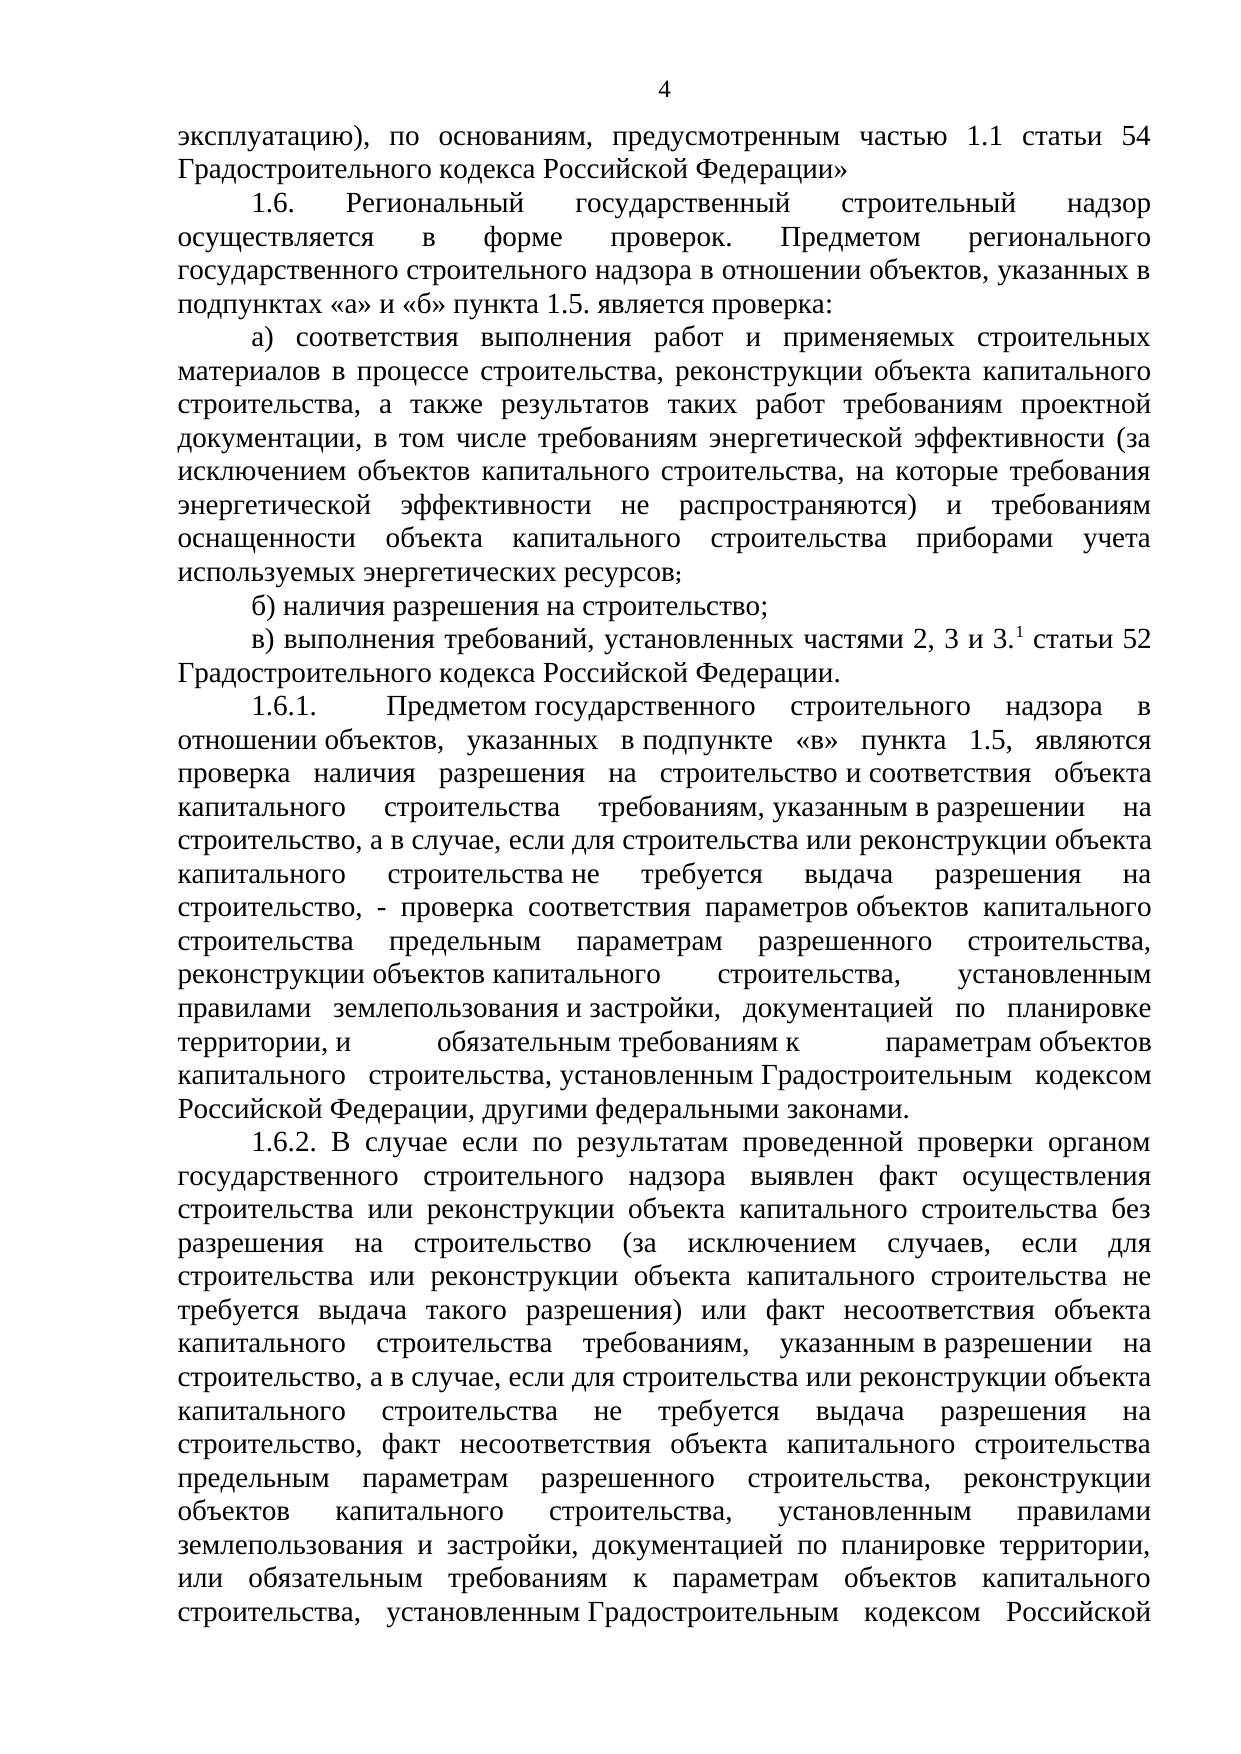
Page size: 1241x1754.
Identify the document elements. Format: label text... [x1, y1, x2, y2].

text а) соответствия выполнения работ и применяемых строительных материалов в процессе строительства, реконструкции объекта капитального строительства, а также результатов таких работ требованиям проектной документации, в том числе требованиям энергетической эффективности (за исключением объектов капитального строительства, на которые требования энергетической эффективности не распространяются) и требованиям оснащенности объекта капитального строительства приборами учета используемых энергетических ресурсов; [177, 319, 1152, 588]
text 1.6.1. Предметом государственного строительного надзора в отношении объектов, указанных в подпункте «в» пункта 1.5, являются проверка наличия разрешения на строительство и соответствия объекта капитального строительства требованиям, указанным в разрешении на строительство, а в случае, если для строительства или реконструкции объекта капитального строительства не требуется выдача разрешения на строительство, - проверка соответствия параметров объектов капитального строительства предельным параметрам разрешенного строительства, реконструкции объектов капитального строительства, установленным правилами землепользования и застройки, документацией по планировке территории, и обязательным требованиям к параметрам объектов капитального строительства, установленным Градостроительным кодексом Российской Федерации, другими федеральными законами. [177, 688, 1152, 1124]
text 1.6. Региональный государственный строительный надзор осуществляется в форме проверок. Предметом регионального государственного строительного надзора в отношении объектов, указанных в подпунктах «а» и «б» пункта 1.5. является проверка: [177, 185, 1152, 319]
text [177, 118, 1152, 185]
text б) наличия разрешения на строительство; [177, 588, 1152, 621]
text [177, 1124, 1152, 1627]
text в) выполнения требований, установленных частями 2, 3 и 3.1 статьи 52 Градостроительного кодекса Российской Федерации. [177, 621, 1152, 688]
